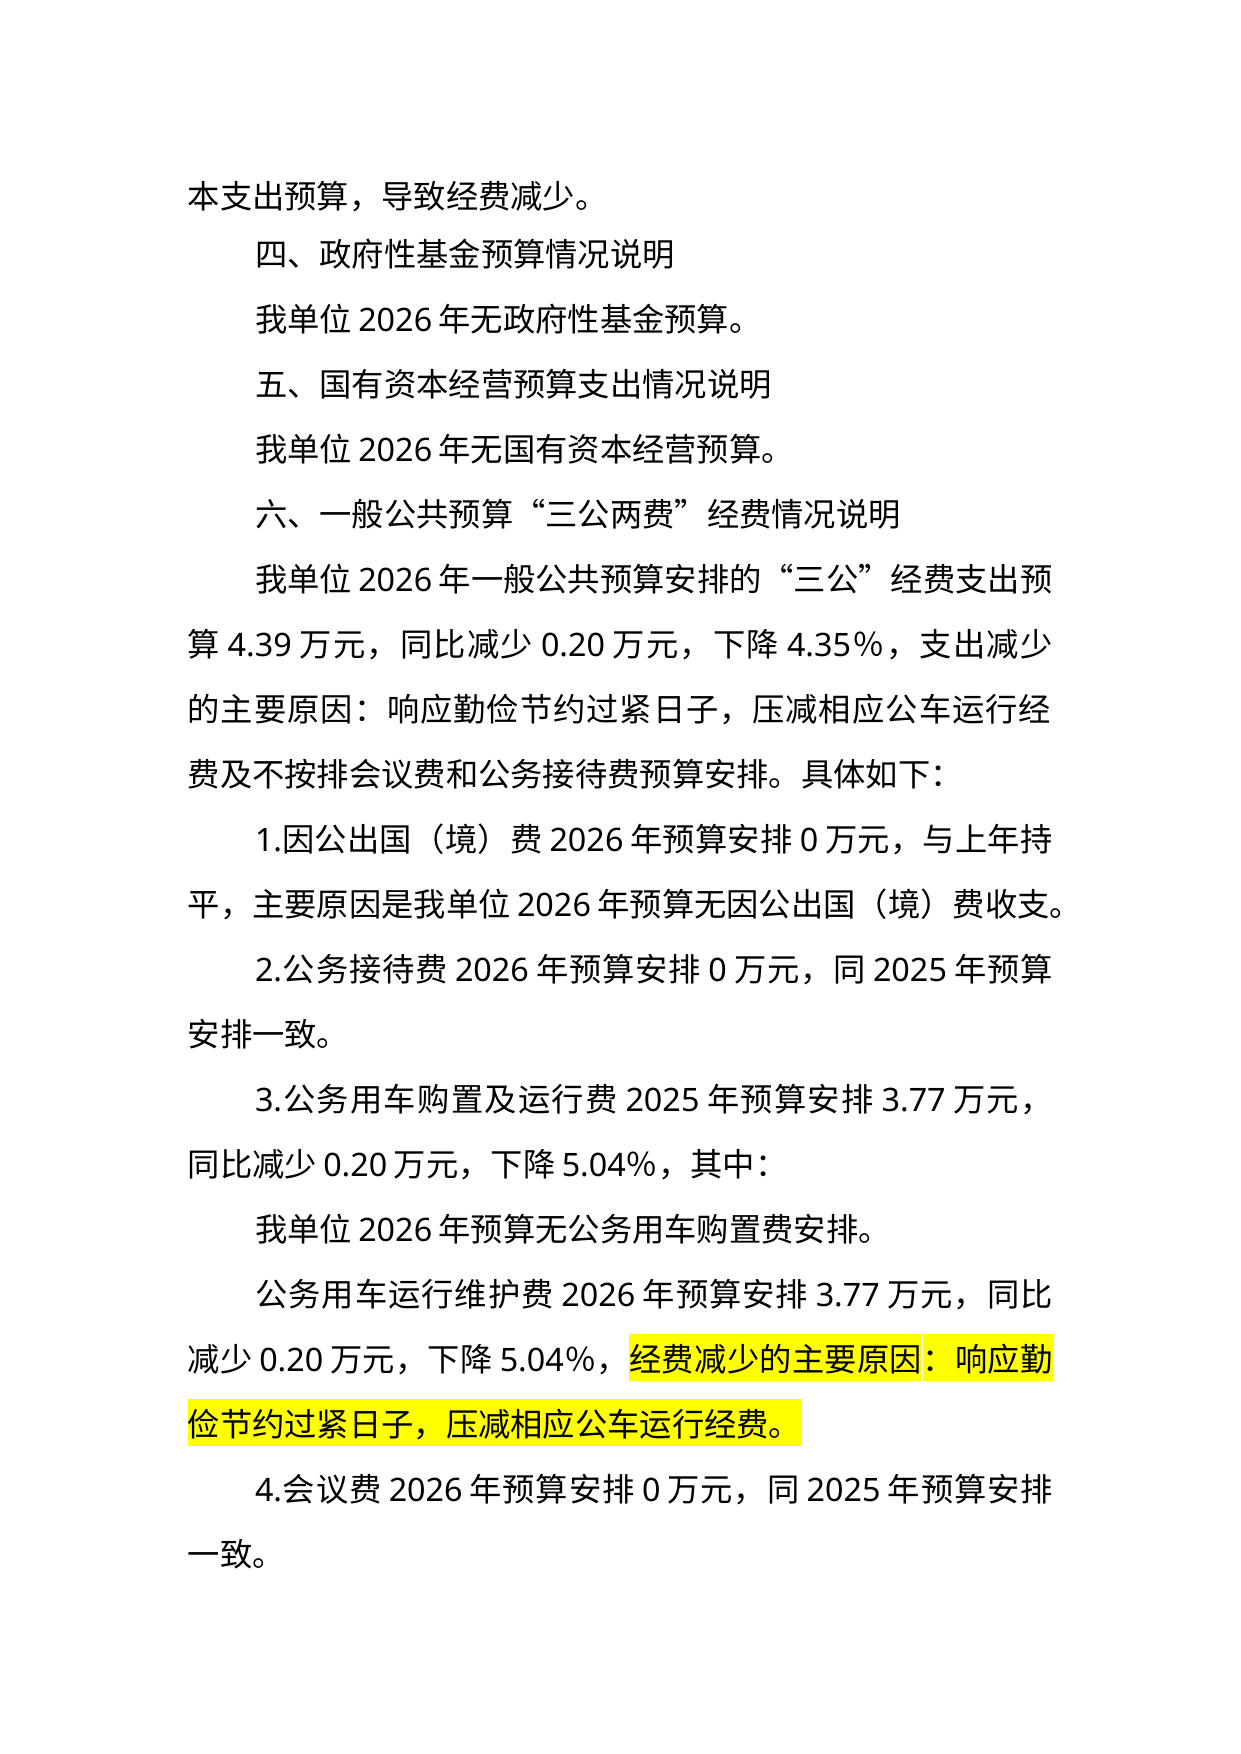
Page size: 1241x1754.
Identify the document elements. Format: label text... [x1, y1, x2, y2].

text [187, 162, 1053, 220]
text 2.公务接待费2026年预算安排0万元，同2025年预算安排一致。 [187, 935, 1053, 1065]
text 3.公务用车购置及运行费2025年预算安排3.77万元，同比减少0.20万元，下降5.04％，其中： [187, 1065, 1053, 1195]
text 公务用车运行维护费2026年预算安排3.77万元，同比减少0.20万元，下降5.04％，经费减少的主要原因：响应勤俭节约过紧日子，压减相应公车运行经费。 [187, 1260, 1053, 1455]
text 四、政府性基金预算情况说明 [187, 220, 1053, 285]
text 4.会议费2026年预算安排0万元，同2025年预算安排一致。 [187, 1455, 1053, 1585]
text 六、一般公共预算“三公两费”经费情况说明 [187, 480, 1053, 545]
text 1.因公出国（境）费2026年预算安排0万元，与上年持平，主要原因是我单位2026年预算无因公出国（境）费收支。 [187, 805, 1053, 935]
text 五、国有资本经营预算支出情况说明 [187, 350, 1053, 415]
text 我单位2026年无国有资本经营预算。 [187, 415, 1053, 480]
text 我单位2026年预算无公务用车购置费安排。 [187, 1195, 1053, 1260]
text 我单位2026年无政府性基金预算。 [187, 285, 1053, 350]
text 我单位2026年一般公共预算安排的“三公”经费支出预算4.39万元，同比减少0.20万元，下降4.35％，支出减少的主要原因：响应勤俭节约过紧日子，压减相应公车运行经费及不按排会议费和公务接待费预算安排。具体如下： [187, 545, 1053, 805]
